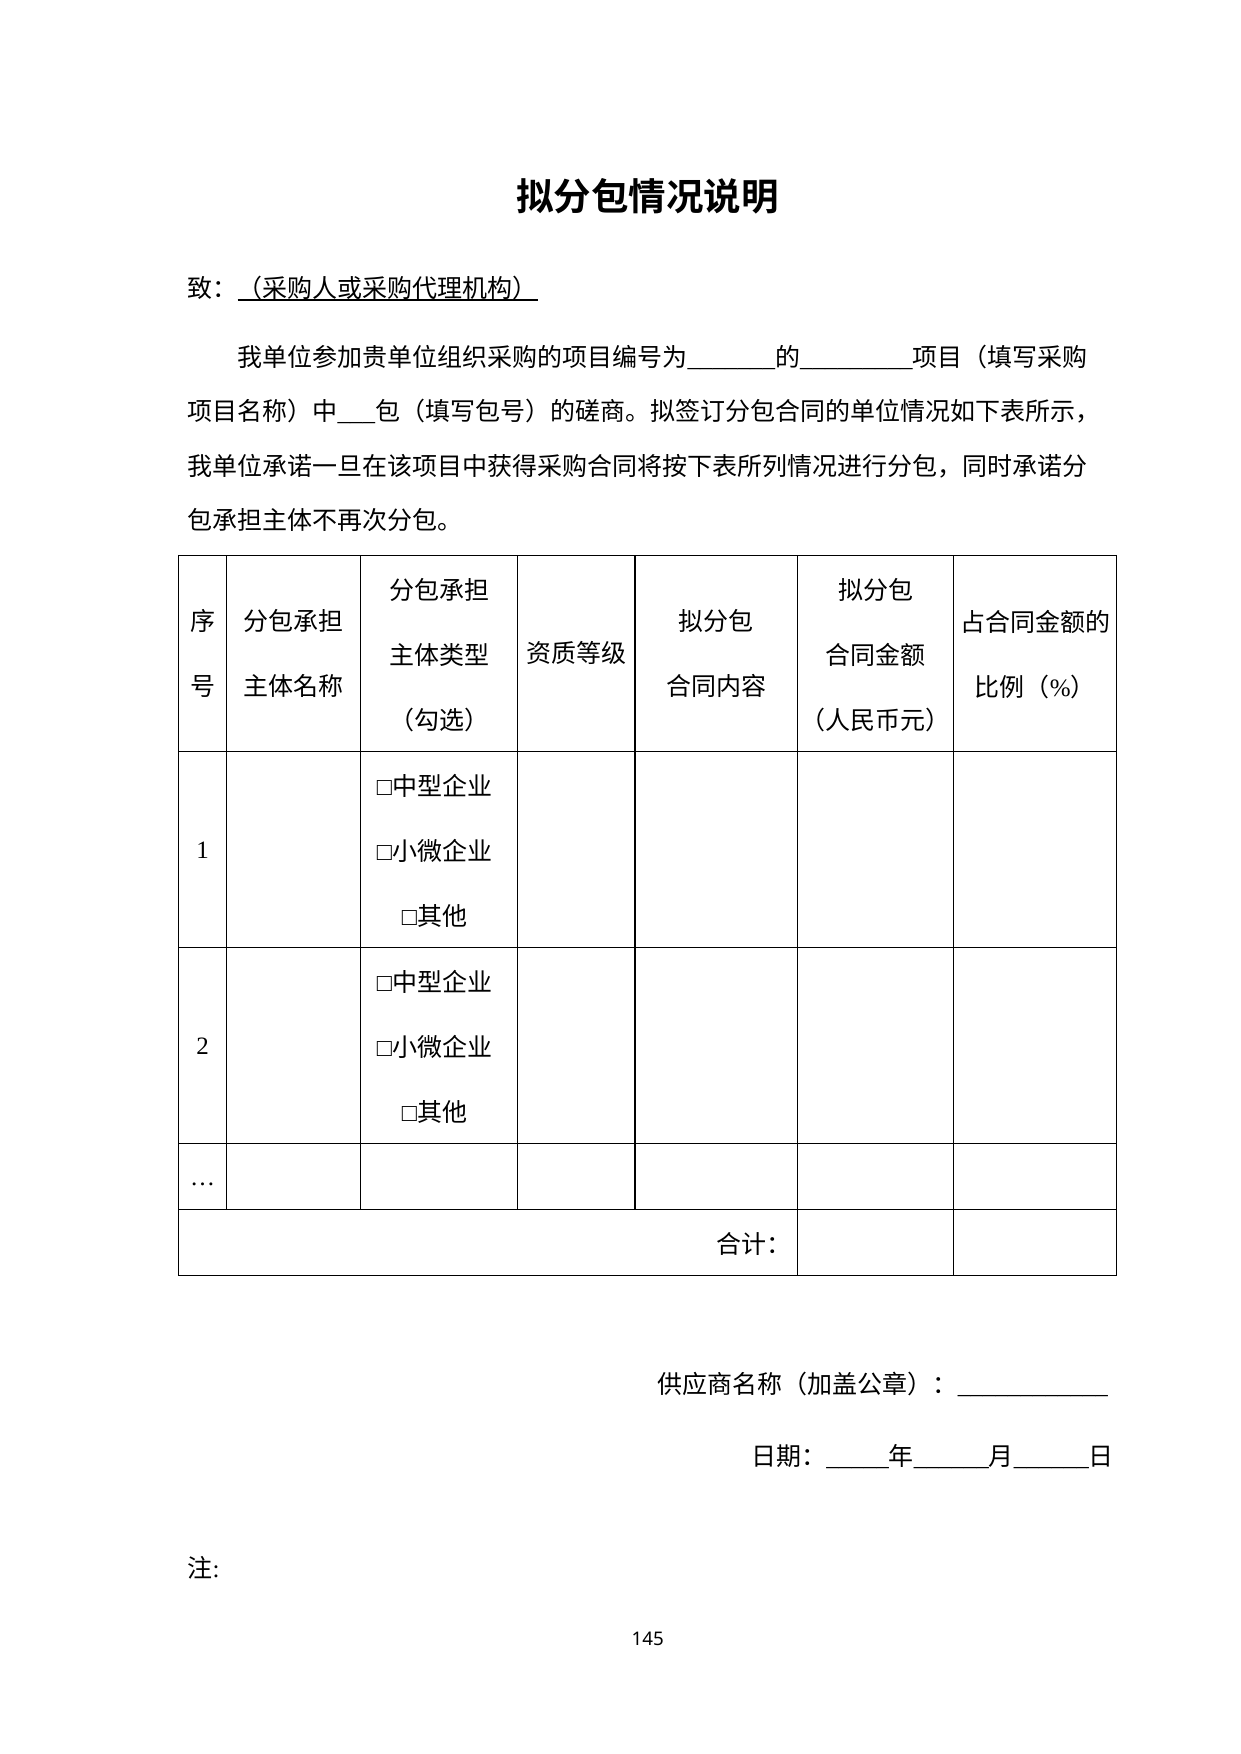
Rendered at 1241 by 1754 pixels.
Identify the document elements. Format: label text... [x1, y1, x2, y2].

table_cell [798, 948, 953, 1143]
table_header 资质等级 [518, 556, 634, 751]
table_cell [954, 752, 1116, 947]
table_header 分包承担 主体名称 [227, 556, 360, 751]
table_header 占合同金额的 比例（%） [954, 556, 1116, 751]
text 我单位参加贵单位组织采购的项目编号为_______的_________项目（填写采购项目名称）中___包（填写包号）的磋商。拟签订分包合同的单位情况如下表所示，我单位承诺一旦在该项目中获得采购合同将按下表所列情况进行分包，同时承诺分包承担主体不再次分包。 [187, 337, 1107, 537]
text 拟分包情况说明 [187, 162, 1107, 227]
table_cell [636, 948, 797, 1143]
table_cell [798, 1144, 953, 1209]
table_cell … [179, 1144, 226, 1209]
table_cell [227, 1144, 360, 1209]
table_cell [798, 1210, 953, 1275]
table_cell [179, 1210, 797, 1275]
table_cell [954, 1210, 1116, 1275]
table_cell □中型企业 □小微企业 □其他 [361, 752, 517, 947]
table_cell [798, 752, 953, 947]
table_cell [227, 752, 360, 947]
table_cell [361, 1144, 517, 1209]
table_cell □中型企业 □小微企业 □其他 [361, 948, 517, 1143]
table_cell [954, 948, 1116, 1143]
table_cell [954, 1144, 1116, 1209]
text 注: [187, 1548, 1107, 1584]
text 致：（采购人或采购代理机构） [187, 254, 1107, 319]
table_cell 2 [179, 948, 226, 1143]
text 供应商名称（加盖公章）：____________ [187, 1365, 1107, 1401]
table_cell [518, 752, 634, 947]
table_cell 1 [179, 752, 226, 947]
table_header 拟分包 合同内容 [636, 556, 797, 751]
table_header 序号 [179, 556, 226, 751]
table_header 拟分包 合同金额 （人民币元） [798, 556, 953, 751]
table_header 分包承担 主体类型 （勾选） [361, 556, 517, 751]
table_cell [518, 948, 634, 1143]
table_cell [518, 1144, 634, 1209]
text 日期：_____年______月______日 [187, 1422, 1113, 1487]
table_cell [636, 752, 797, 947]
table_cell [227, 948, 360, 1143]
table_cell [636, 1144, 797, 1209]
